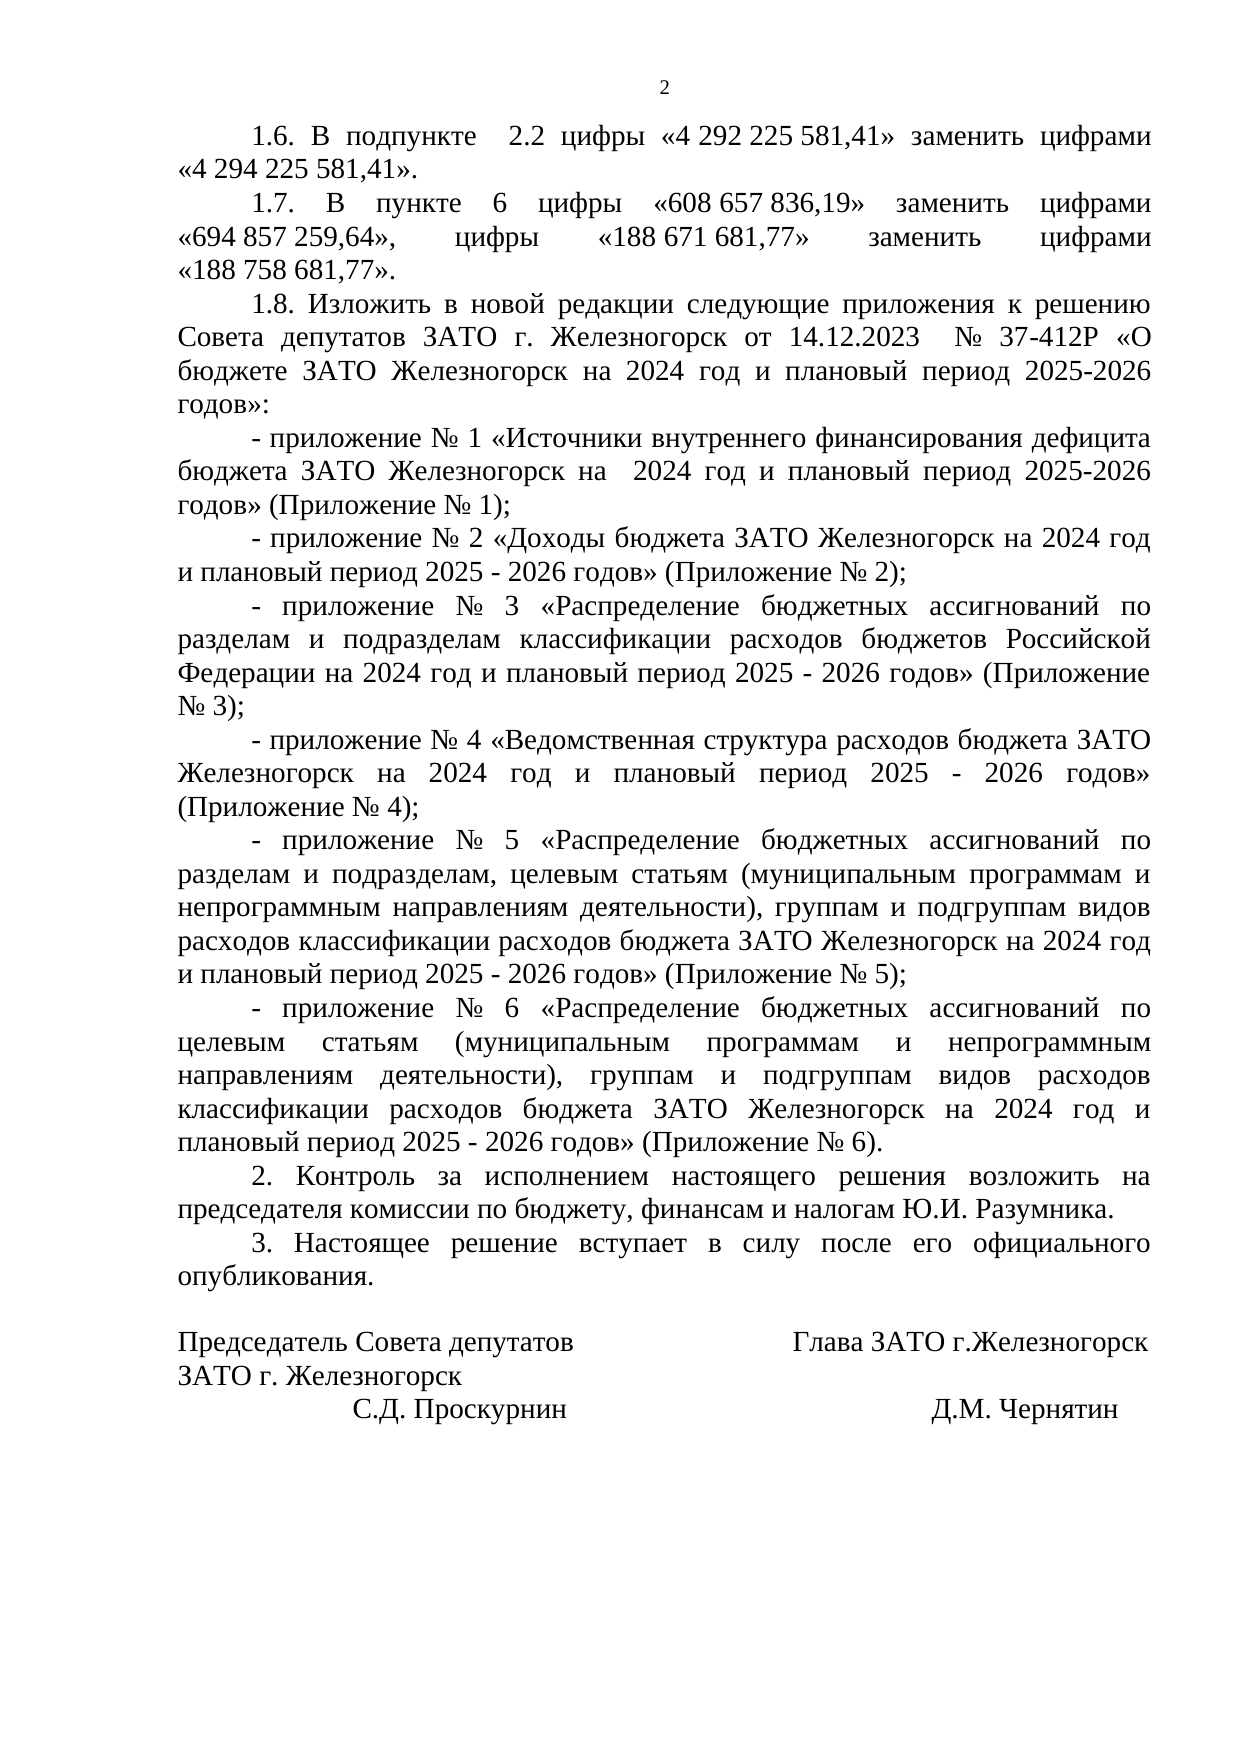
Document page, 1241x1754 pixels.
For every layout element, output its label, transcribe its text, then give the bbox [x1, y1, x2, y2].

text 1.8. Изложить в новой редакции следующие приложения к решению Совета депутатов ЗАТО г. Железногорск от 14.12.2023 № 37-412Р «О бюджете ЗАТО Железногорск на 2024 год и плановый период 2025-2026 годов»: [177, 286, 1152, 420]
text 1.6. В подпункте 2.2 цифры «4 292 225 581,41» заменить цифрами «4 294 225 581,41». [177, 118, 1152, 185]
text 2. Контроль за исполнением настоящего решения возложить на председателя комиссии по бюджету, финансам и налогам Ю.И. Разумника. [177, 1158, 1152, 1225]
text 1.7. В пункте 6 цифры «608 657 836,19» заменить цифрами «694 857 259,64», цифры «188 671 681,77» заменить цифрами «188 758 681,77». [177, 185, 1152, 286]
text С.Д. Проскурнин Д.М. Чернятин [177, 1392, 1152, 1425]
text - приложение № 4 «Ведомственная структура расходов бюджета ЗАТО Железногорск на 2024 год и плановый период 2025 - 2026 годов» (Приложение № 4); [177, 722, 1152, 822]
text 3. Настоящее решение вступает в силу после его официального опубликования. [177, 1225, 1152, 1292]
text - приложение № 1 «Источники внутреннего финансирования дефицита бюджета ЗАТО Железногорск на 2024 год и плановый период 2025-2026 годов» (Приложение № 1); [177, 420, 1152, 521]
text - приложение № 2 «Доходы бюджета ЗАТО Железногорск на 2024 год и плановый период 2025 - 2026 годов» (Приложение № 2); [177, 521, 1152, 588]
text Председатель Совета депутатов Глава ЗАТО г.Железногорск [177, 1324, 1152, 1358]
text - приложение № 6 «Распределение бюджетных ассигнований по целевым статьям (муниципальным программам и непрограммным направлениям деятельности), группам и подгруппам видов расходов классификации расходов бюджета ЗАТО Железногорск на 2024 год и плановый период 2025 - 2026 годов» (Приложение № 6). [177, 990, 1152, 1158]
text - приложение № 3 «Распределение бюджетных ассигнований по разделам и подразделам классификации расходов бюджетов Российской Федерации на 2024 год и плановый период 2025 - 2026 годов» (Приложение № 3); [177, 588, 1152, 722]
text - приложение № 5 «Распределение бюджетных ассигнований по разделам и подразделам, целевым статьям (муниципальным программам и непрограммным направлениям деятельности), группам и подгруппам видов расходов классификации расходов бюджета ЗАТО Железногорск на 2024 год и плановый период 2025 - 2026 годов» (Приложение № 5); [177, 822, 1152, 990]
text ЗАТО г. Железногорск [177, 1358, 1152, 1392]
